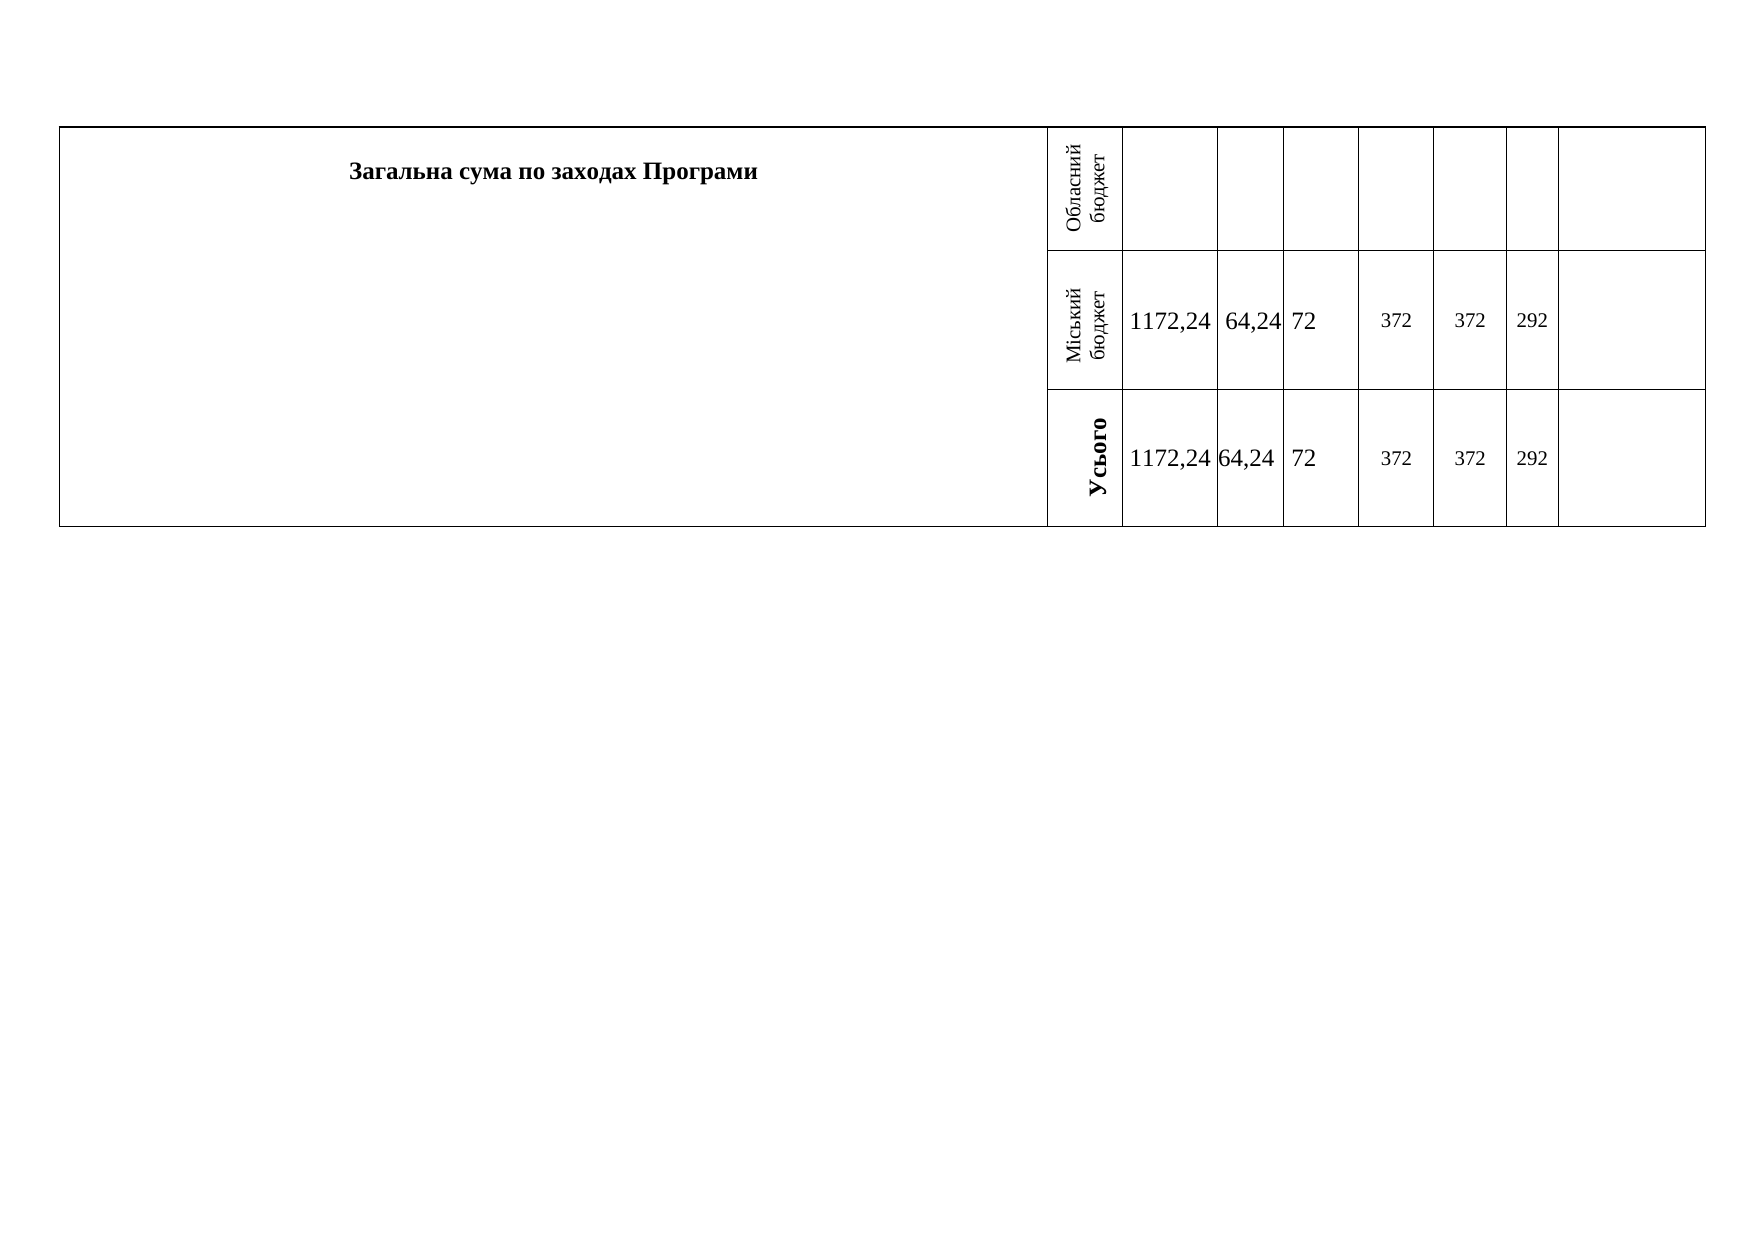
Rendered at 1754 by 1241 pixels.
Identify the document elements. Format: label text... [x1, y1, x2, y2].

table_cell [1359, 128, 1433, 250]
table_cell 372 [1359, 251, 1433, 389]
table_cell 72 [1284, 390, 1358, 526]
table_cell [1507, 128, 1558, 250]
table_cell 372 [1359, 390, 1433, 526]
table_cell 64,24 [1218, 251, 1283, 389]
table_cell 1172,24 [1123, 251, 1217, 389]
table_cell Міський бюджет [1048, 251, 1122, 389]
table_cell [1123, 128, 1217, 250]
table_cell [1218, 128, 1283, 250]
table_cell Загальна сума по заходах Програми [60, 128, 1047, 526]
table_cell 292 [1507, 390, 1558, 526]
table_cell [1559, 128, 1705, 250]
table_cell [1559, 251, 1705, 389]
table_cell 72 [1284, 251, 1358, 389]
table_cell Обласний бюджет [1048, 128, 1122, 250]
table_cell 64,24 [1218, 390, 1283, 526]
table_cell Усього [1048, 390, 1122, 526]
table_cell [1559, 390, 1705, 526]
table_cell 292 [1507, 251, 1558, 389]
table_cell 372 [1434, 390, 1506, 526]
table_cell 372 [1434, 251, 1506, 389]
table_cell 1172,24 [1123, 390, 1217, 526]
table_cell [1284, 128, 1358, 250]
table_cell [1434, 128, 1506, 250]
